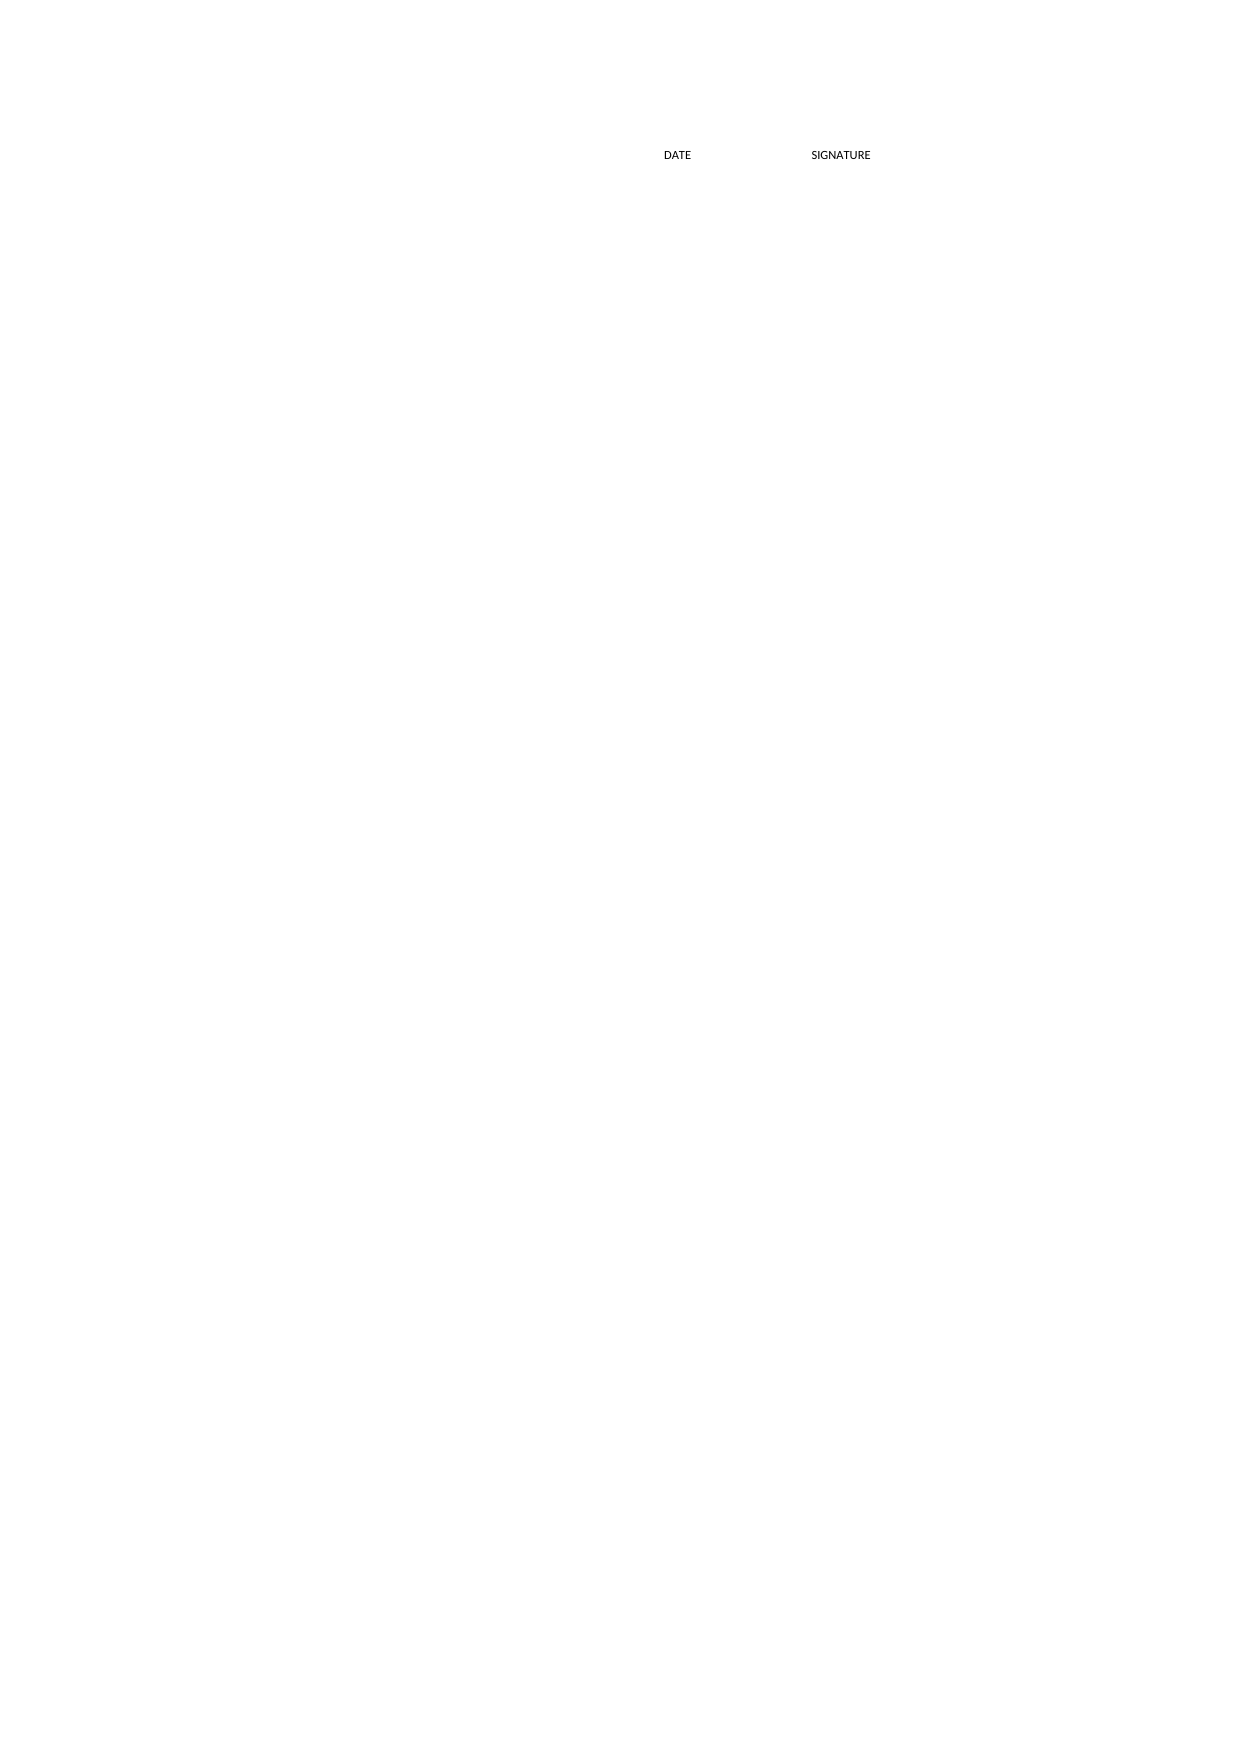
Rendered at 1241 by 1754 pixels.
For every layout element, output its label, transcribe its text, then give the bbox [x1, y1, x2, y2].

text DATE SIGNATURE [590, 148, 1093, 163]
